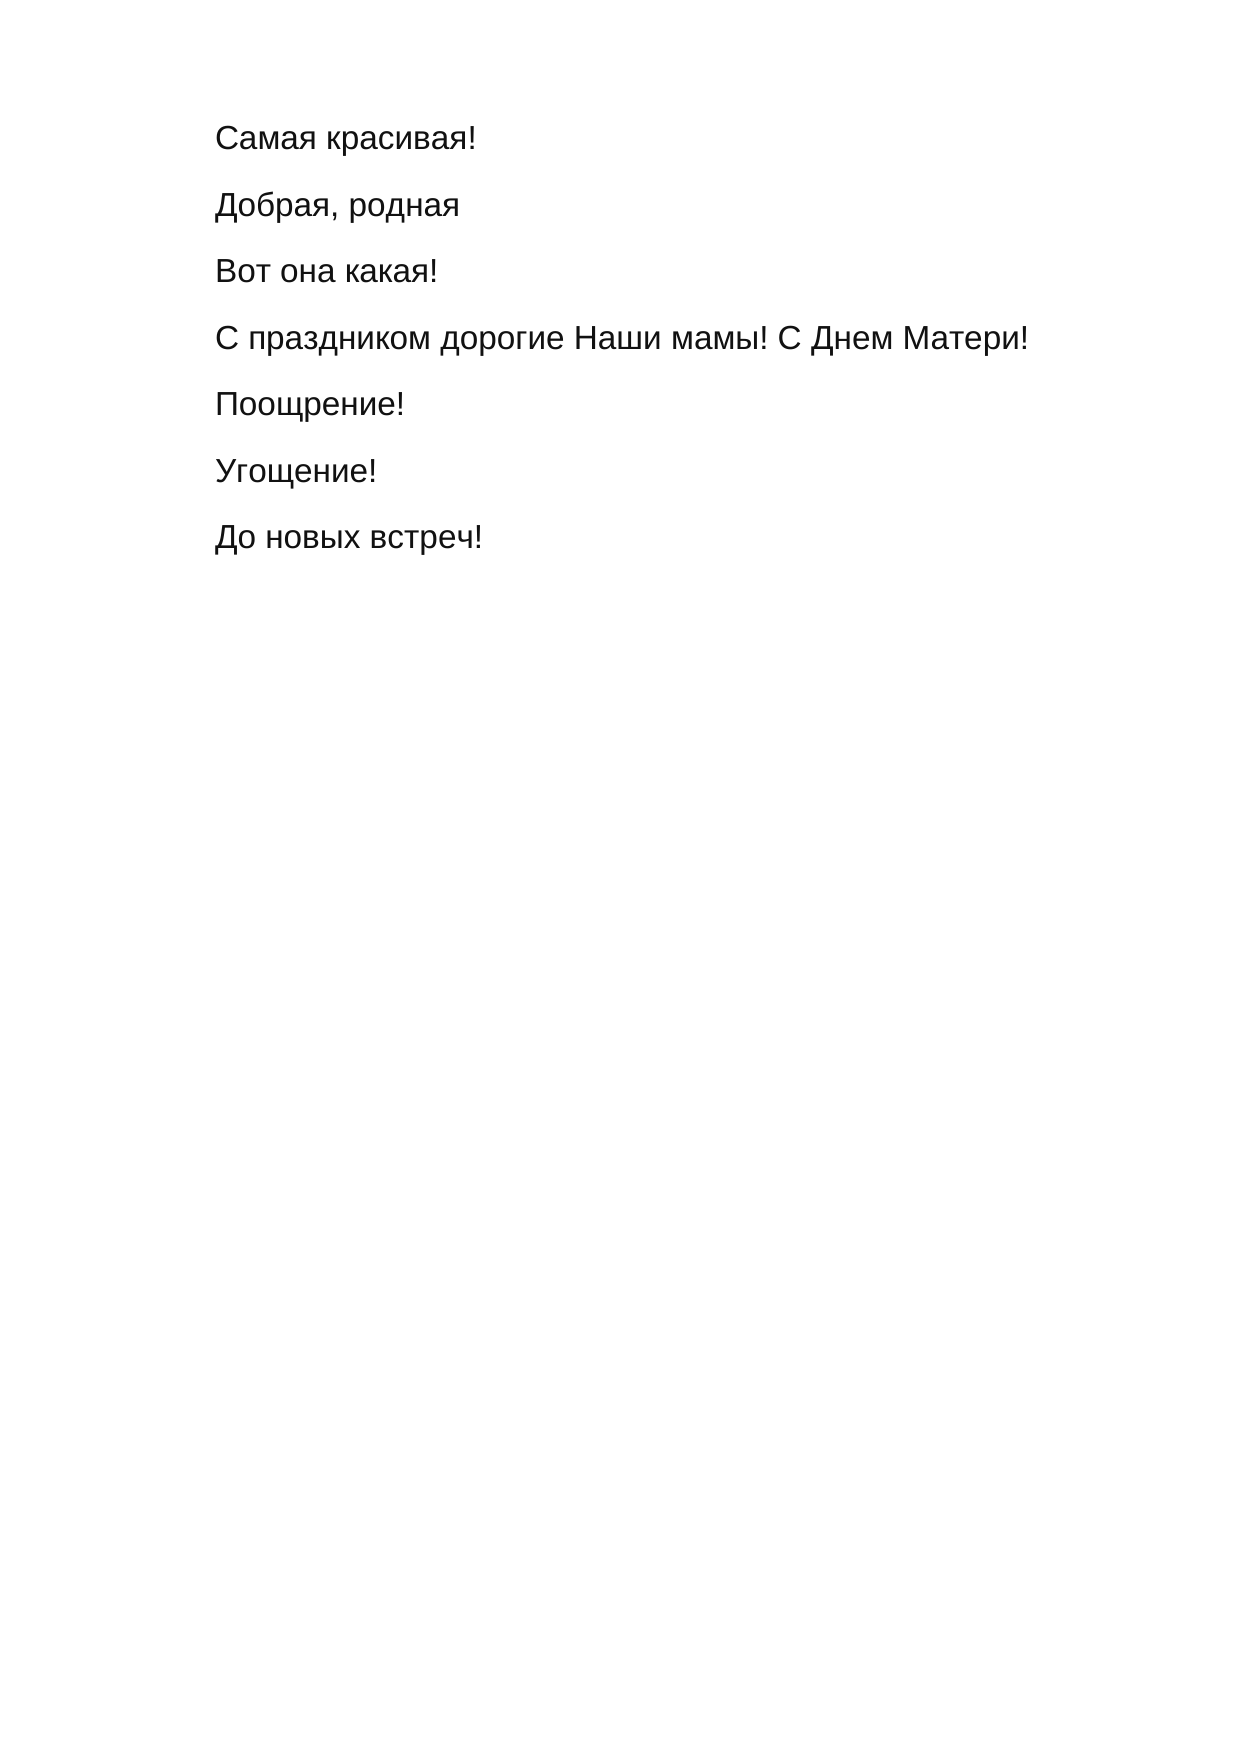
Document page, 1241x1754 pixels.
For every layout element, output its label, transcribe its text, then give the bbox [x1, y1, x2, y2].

text Поощрение! [177, 384, 1152, 423]
text Вот она какая! [177, 251, 1152, 290]
text Угощение! [177, 451, 1152, 489]
text Самая красивая! [177, 118, 1152, 157]
text До новых встреч! [177, 517, 1152, 556]
text Добрая, родная [177, 185, 1152, 223]
text С праздником дорогие Наши мамы! С Днем Матери! [177, 318, 1152, 356]
